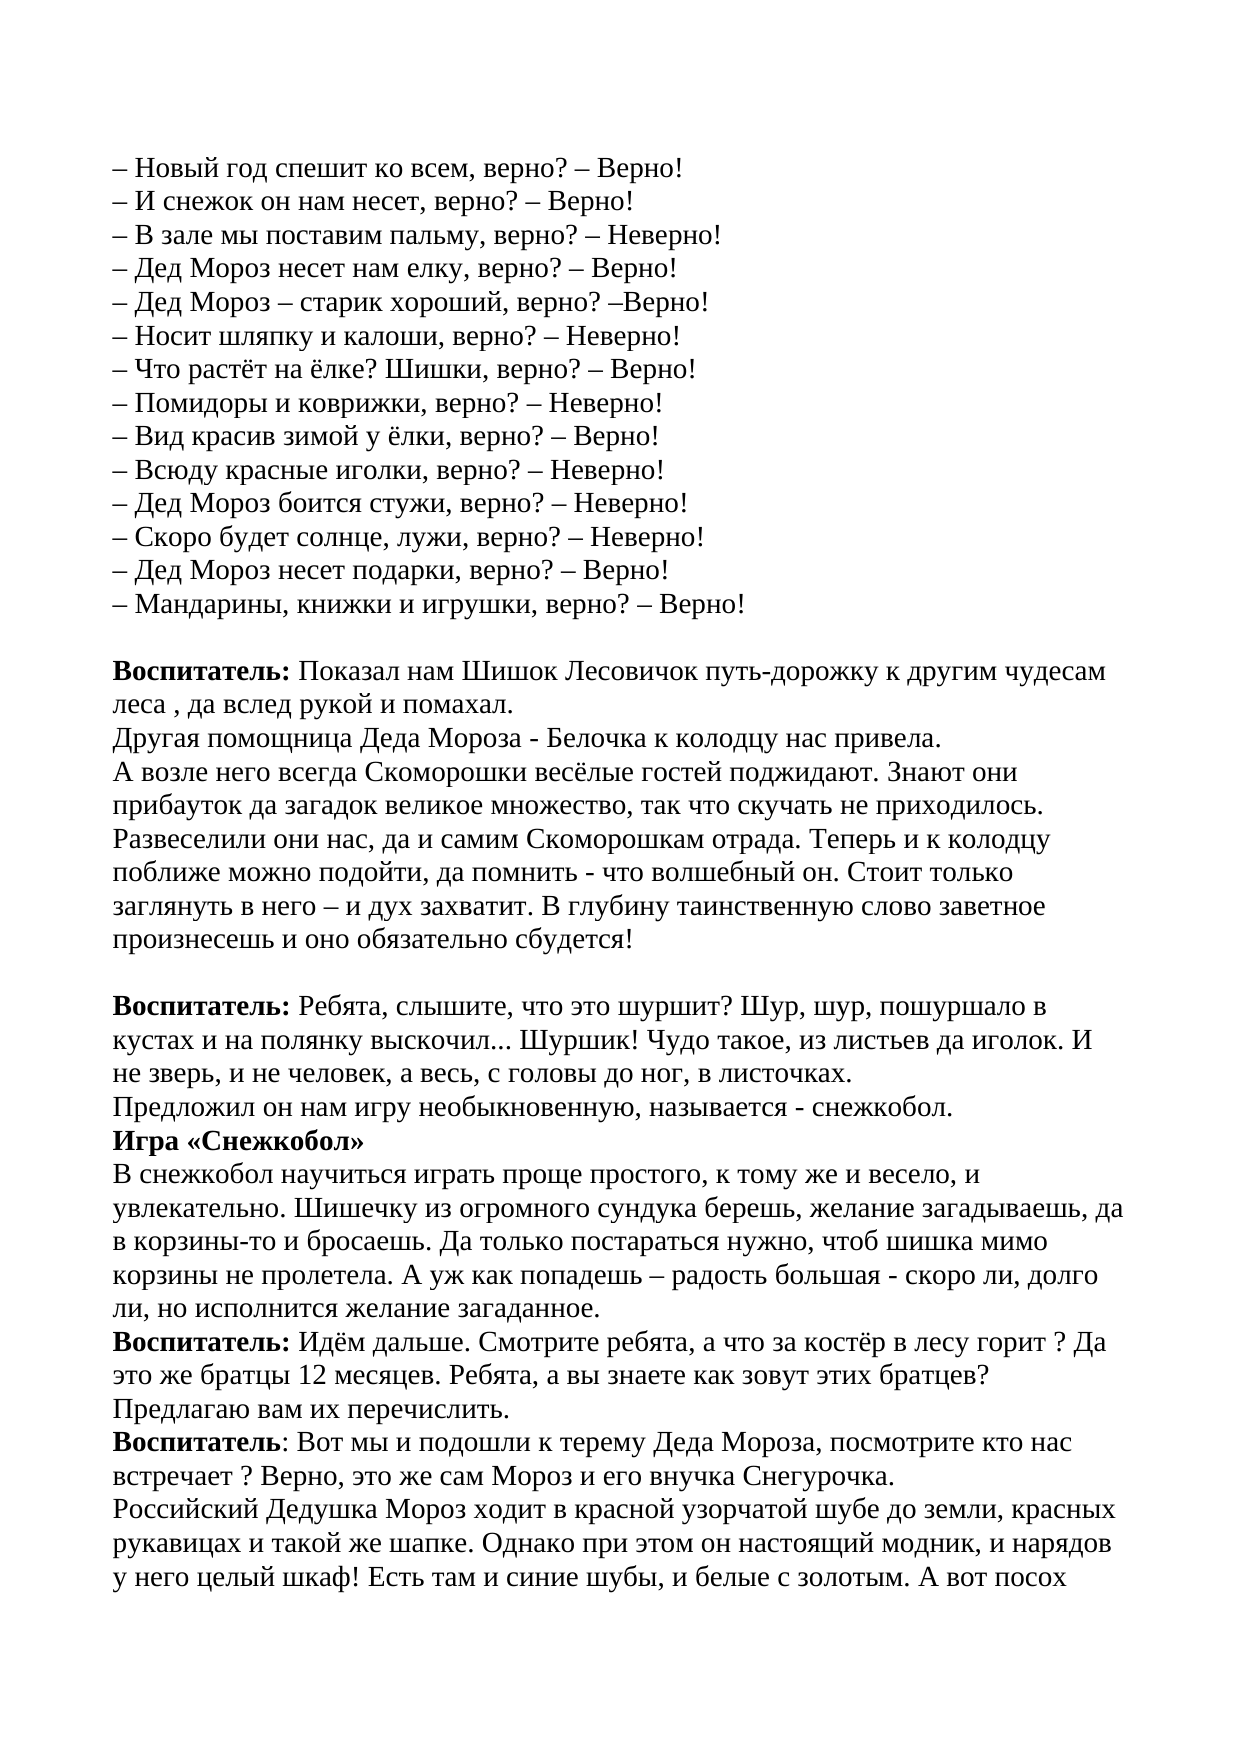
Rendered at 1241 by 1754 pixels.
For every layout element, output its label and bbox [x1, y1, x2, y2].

text [112, 150, 1128, 1592]
